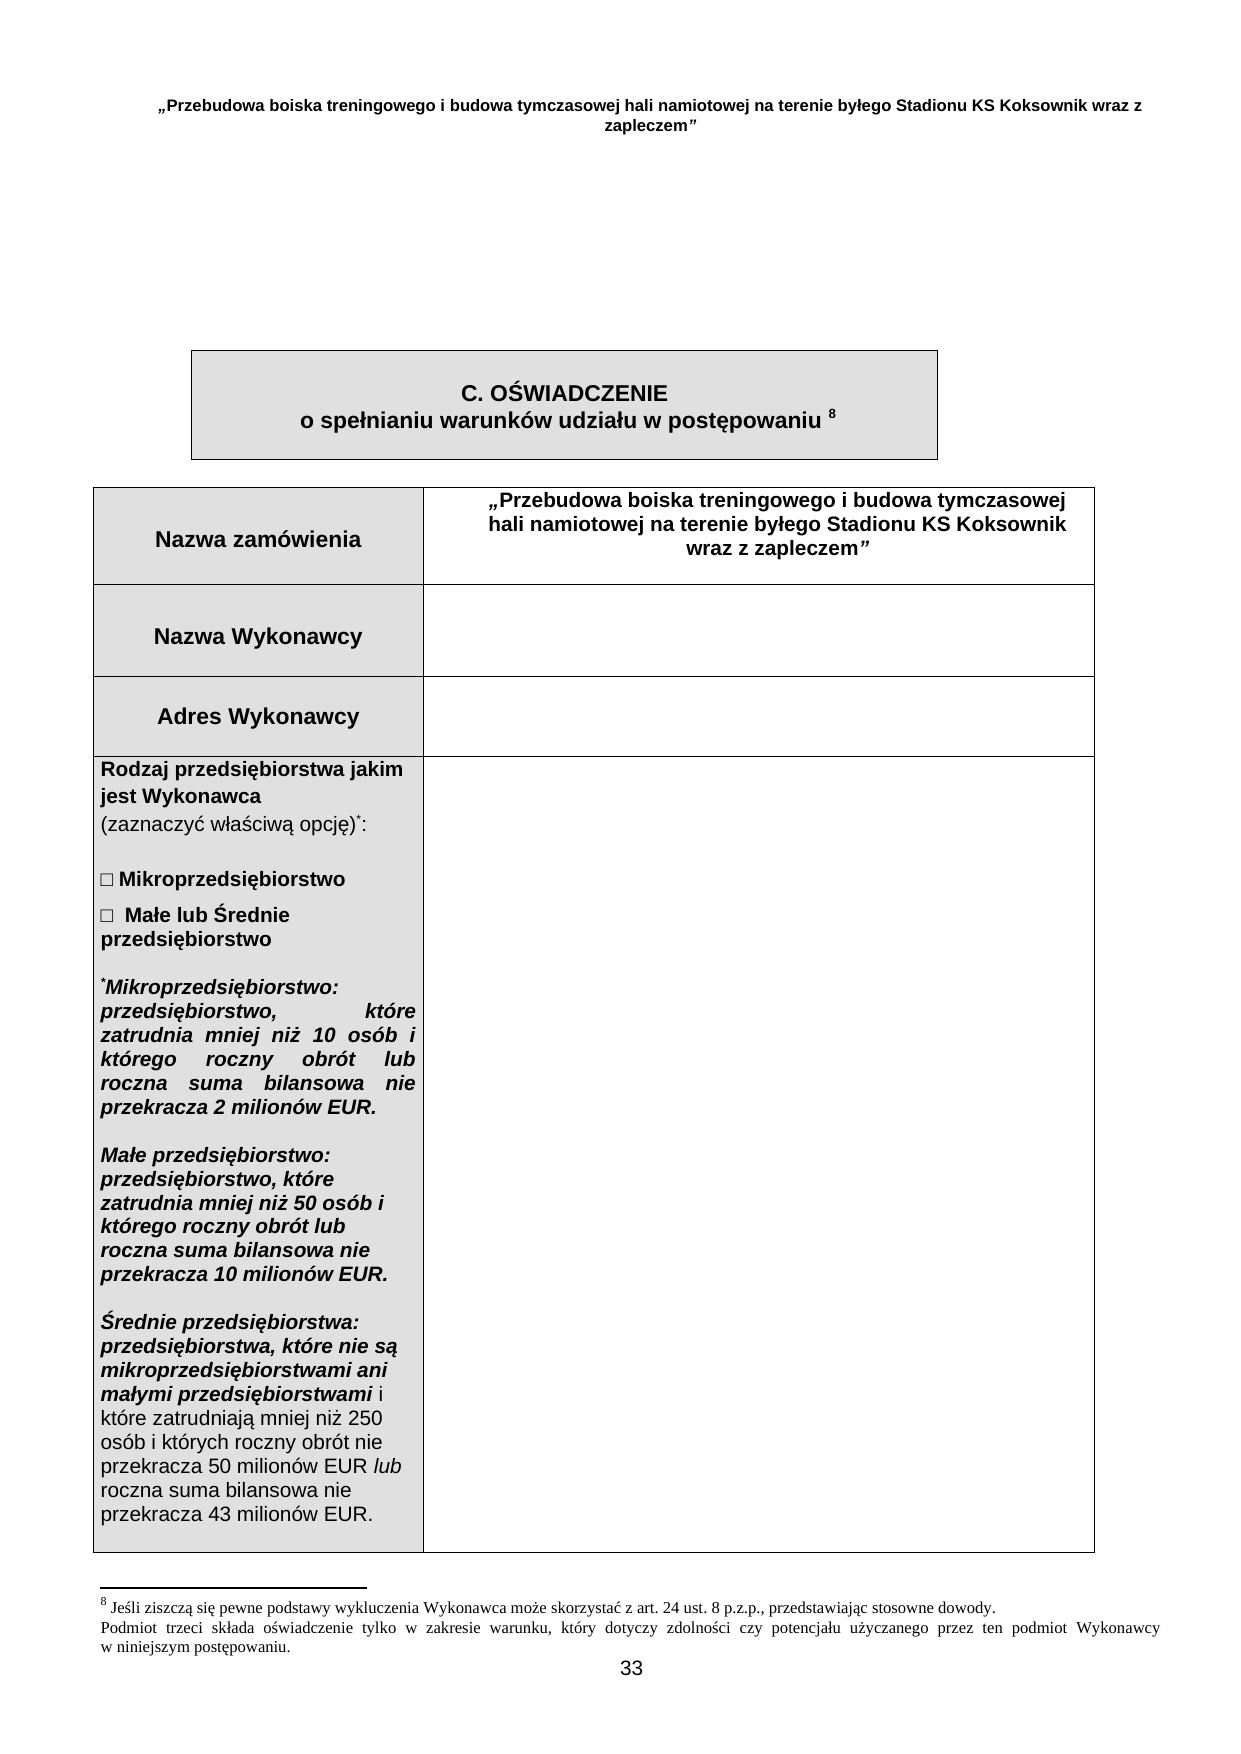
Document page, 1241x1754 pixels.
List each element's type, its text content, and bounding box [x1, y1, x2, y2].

table_header C. OŚWIADCZENIE o spełnianiu warunków udziału w postępowaniu [192, 351, 937, 459]
table_cell Adres Wykonawcy [94, 677, 423, 756]
table_header Nazwa zamówienia [94, 488, 423, 584]
table_cell Rodzaj przedsiębiorstwa jakim jest Wykonawca (zaznaczyć właściwą opcję)*: □ Mikroprzedsiębiorstwo □ Małe lub Średnie przedsiębiorstwo *Mikroprzedsiębiorstwo: przedsiębiorstwo, które zatrudnia mniej niż 10 osób i którego roczny obrót lub roczna suma bilansowa nie przekracza 2 milionów EUR. Małe przedsiębiorstwo: przedsiębiorstwo, które zatrudnia mniej niż 50 osób i którego roczny obrót lub roczna suma bilansowa nie przekracza 10 milionów EUR. Średnie przedsiębiorstwa: przedsiębiorstwa, które nie są mikroprzedsiębiorstwami ani małymi przedsiębiorstwami i które zatrudniają mniej niż 250 osób i których roczny obrót nie przekracza 50 milionów EUR lub roczna suma bilansowa nie przekracza 43 milionów EUR. [94, 757, 423, 1552]
table_cell Nazwa Wykonawcy [94, 585, 423, 676]
table_cell [424, 757, 1094, 1552]
table_header „Przebudowa boiska treningowego i budowa tymczasowej hali namiotowej na terenie byłego Stadionu KS Koksownik wraz z zapleczem” [424, 488, 1094, 584]
table_cell [424, 677, 1094, 756]
table_cell [424, 585, 1094, 676]
